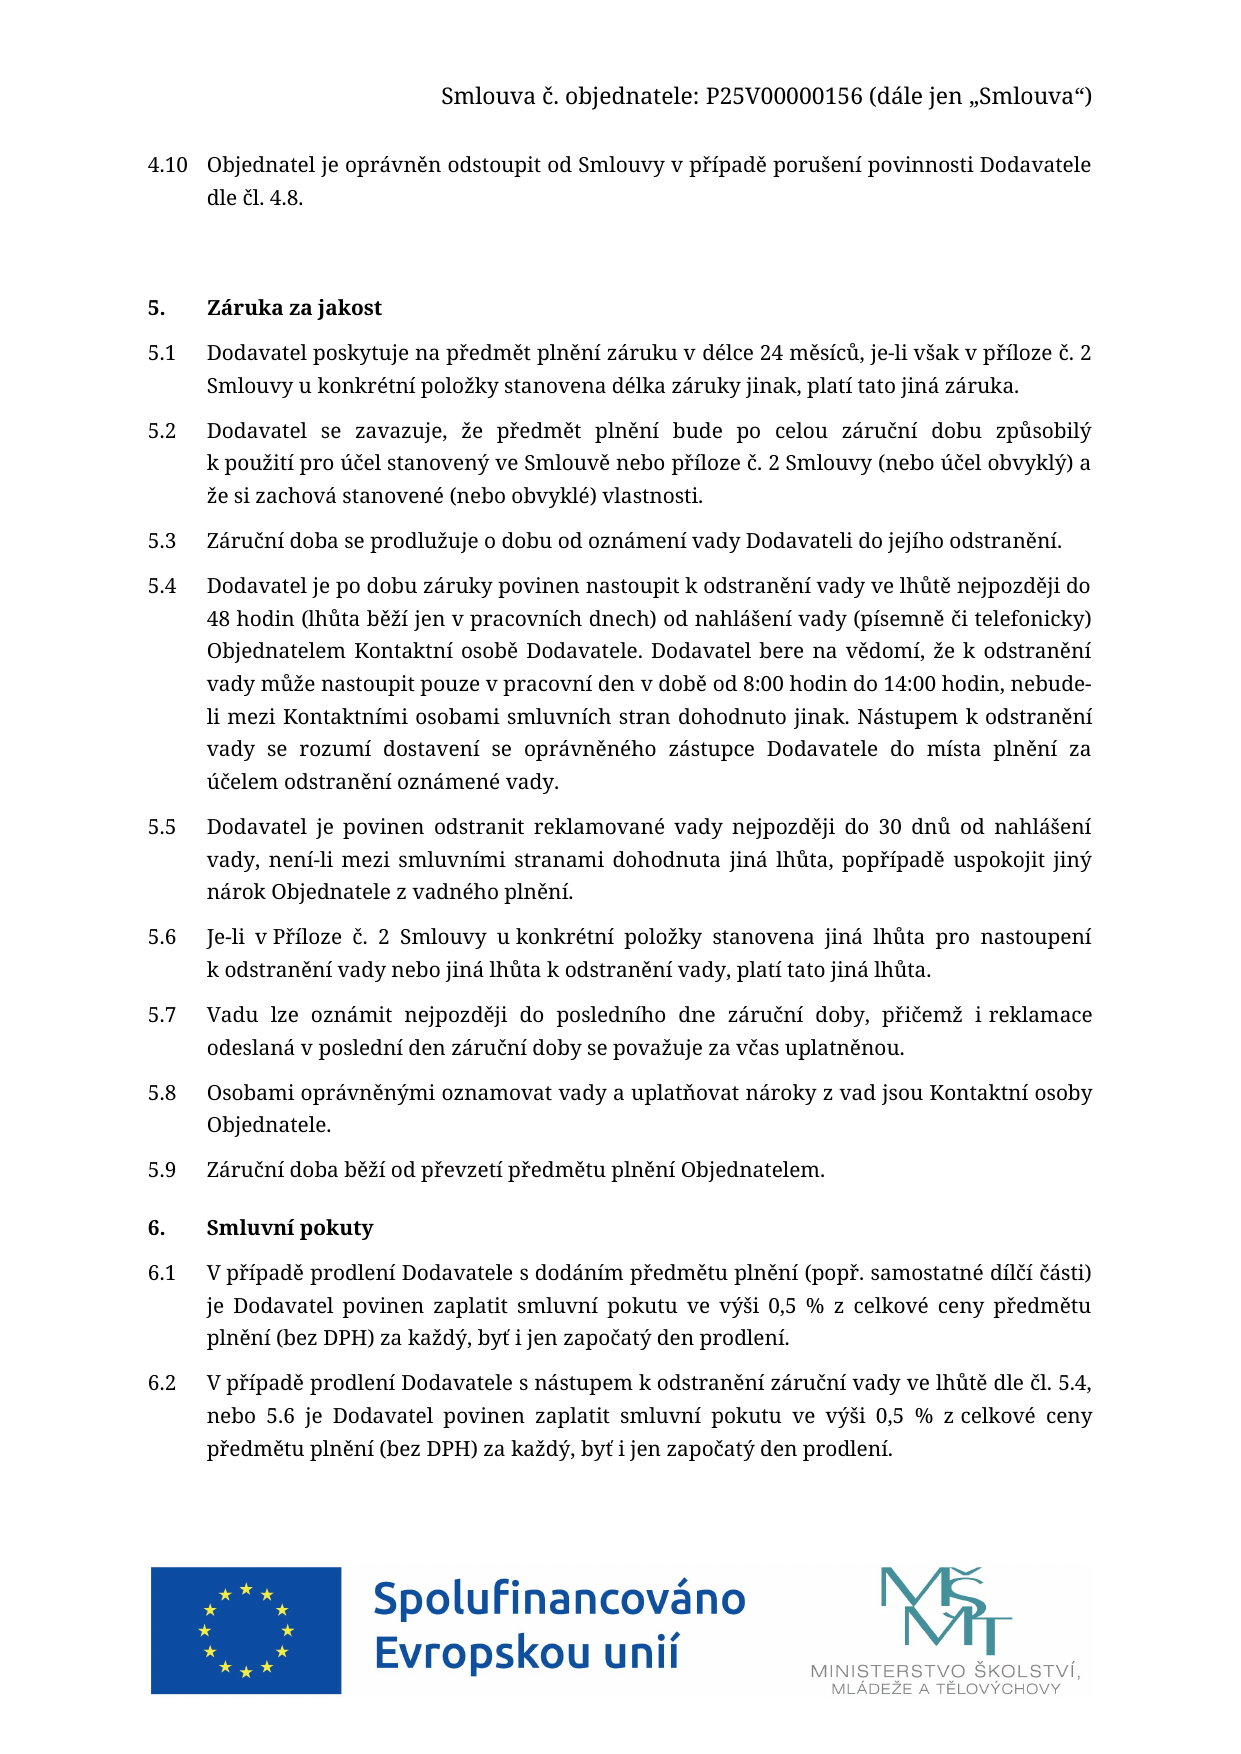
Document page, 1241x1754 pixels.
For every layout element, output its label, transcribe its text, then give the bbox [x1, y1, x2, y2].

list Smluvní pokuty [148, 1213, 1093, 1242]
list Je-li v Příloze č. 2 Smlouvy u konkrétní položky stanovena jiná lhůta pro nastoupení k odstranění vady nebo jiná lhůta k odstranění vady, platí tato jiná lhůta. [148, 922, 1093, 983]
list Záruční doba se prodlužuje o dobu od oznámení vady Dodavateli do jejího odstranění. [148, 526, 1093, 555]
list V případě prodlení Dodavatele s nástupem k odstranění záruční vady ve lhůtě dle čl. 5.4, nebo 5.6 je Dodavatel povinen zaplatit smluvní pokutu ve výši 0,5 % z celkové ceny předmětu plnění (bez DPH) za každý, byť i jen započatý den prodlení. [148, 1368, 1093, 1462]
list Dodavatel je povinen odstranit reklamované vady nejpozději do 30 dnů od nahlášení vady, není-li mezi smluvními stranami dohodnuta jiná lhůta, popřípadě uspokojit jiný nárok Objednatele z vadného plnění. [148, 812, 1093, 906]
list Dodavatel se zavazuje, že předmět plnění bude po celou záruční dobu způsobilý k použití pro účel stanovený ve Smlouvě nebo příloze č. 2 Smlouvy (nebo účel obvyklý) a že si zachová stanovené (nebo obvyklé) vlastnosti. [148, 416, 1093, 509]
list Záruka za jakost [148, 293, 1093, 322]
list V případě prodlení Dodavatele s dodáním předmětu plnění (popř. samostatné dílčí části) je Dodavatel povinen zaplatit smluvní pokutu ve výši 0,5 % z celkové ceny předmětu plnění (bez DPH) za každý, byť i jen započatý den prodlení. [148, 1258, 1093, 1352]
list Objednatel je oprávněn odstoupit od Smlouvy v případě porušení povinnosti Dodavatele dle čl. 4.8. [148, 150, 1093, 211]
list Vadu lze oznámit nejpozději do posledního dne záruční doby, přičemž i reklamace odeslaná v poslední den záruční doby se považuje za včas uplatněnou. [148, 1000, 1093, 1061]
list Dodavatel je po dobu záruky povinen nastoupit k odstranění vady ve lhůtě nejpozději do 48 hodin (lhůta běží jen v pracovních dnech) od nahlášení vady (písemně či telefonicky) Objednatelem Kontaktní osobě Dodavatele. Dodavatel bere na vědomí, že k odstranění vady může nastoupit pouze v pracovní den v době od 8:00 hodin do 14:00 hodin, nebude-li mezi Kontaktními osobami smluvních stran dohodnuto jinak. Nástupem k odstranění vady se rozumí dostavení se oprávněného zástupce Dodavatele do místa plnění za účelem odstranění oznámené vady. [148, 571, 1093, 795]
list Dodavatel poskytuje na předmět plnění záruku v délce 24 měsíců, je-li však v příloze č. 2 Smlouvy u konkrétní položky stanovena délka záruky jinak, platí tato jiná záruka. [148, 338, 1093, 399]
picture [147, 1563, 1093, 1698]
list Záruční doba běží od převzetí předmětu plnění Objednatelem. [148, 1156, 1093, 1184]
list Osobami oprávněnými oznamovat vady a uplatňovat nároky z vad jsou Kontaktní osoby Objednatele. [148, 1078, 1093, 1139]
